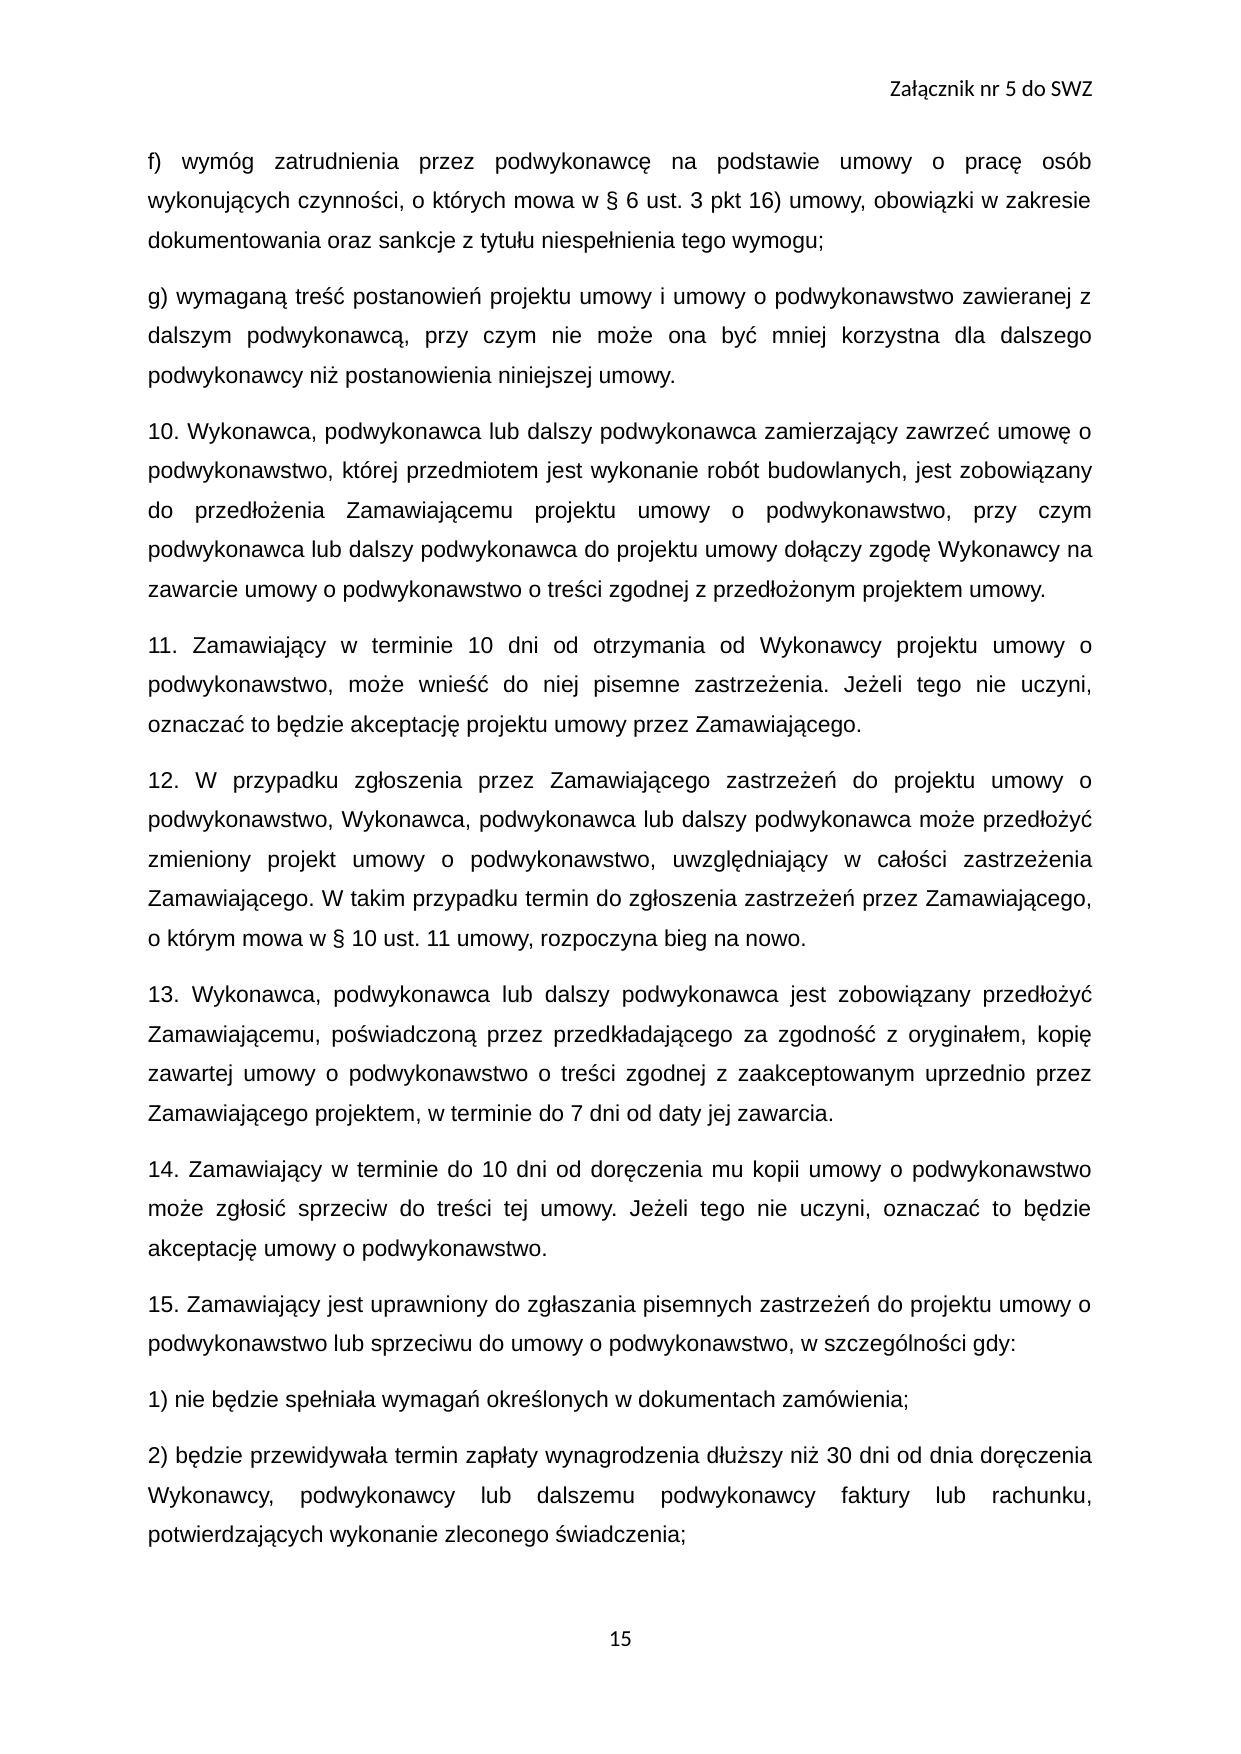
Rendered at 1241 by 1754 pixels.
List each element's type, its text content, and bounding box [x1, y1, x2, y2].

text 2) będzie przewidywała termin zapłaty wynagrodzenia dłuższy niż 30 dni od dnia doręczenia Wykonawcy, podwykonawcy lub dalszemu podwykonawcy faktury lub rachunku, potwierdzających wykonanie zleconego świadczenia; [148, 1442, 1093, 1548]
text f) wymóg zatrudnienia przez podwykonawcę na podstawie umowy o pracę osób wykonujących czynności, o których mowa w § 6 ust. 3 pkt 16) umowy, obowiązki w zakresie dokumentowania oraz sankcje z tytułu niespełnienia tego wymogu; [148, 148, 1093, 253]
text 14. Zamawiający w terminie do 10 dni od doręczenia mu kopii umowy o podwykonawstwo może zgłosić sprzeciw do treści tej umowy. Jeżeli tego nie uczyni, oznaczać to będzie akceptację umowy o podwykonawstwo. [148, 1156, 1093, 1261]
text 13. Wykonawca, podwykonawca lub dalszy podwykonawca jest zobowiązany przedłożyć Zamawiającemu, poświadczoną przez przedkładającego za zgodność z oryginałem, kopię zawartej umowy o podwykonawstwo o treści zgodnej z zaakceptowanym uprzednio przez Zamawiającego projektem, w terminie do 7 dni od daty jej zawarcia. [148, 981, 1093, 1126]
text 15. Zamawiający jest uprawniony do zgłaszania pisemnych zastrzeżeń do projektu umowy o podwykonawstwo lub sprzeciwu do umowy o podwykonawstwo, w szczególności gdy: [148, 1291, 1093, 1357]
text 1) nie będzie spełniała wymagań określonych w dokumentach zamówienia; [148, 1386, 1093, 1413]
text 11. Zamawiający w terminie 10 dni od otrzymania od Wykonawcy projektu umowy o podwykonawstwo, może wnieść do niej pisemne zastrzeżenia. Jeżeli tego nie uczyni, oznaczać to będzie akceptację projektu umowy przez Zamawiającego. [148, 632, 1093, 737]
text 12. W przypadku zgłoszenia przez Zamawiającego zastrzeżeń do projektu umowy o podwykonawstwo, Wykonawca, podwykonawca lub dalszy podwykonawca może przedłożyć zmieniony projekt umowy o podwykonawstwo, uwzględniający w całości zastrzeżenia Zamawiającego. W takim przypadku termin do zgłoszenia zastrzeżeń przez Zamawiającego, o którym mowa w § 10 ust. 11 umowy, rozpoczyna bieg na nowo. [148, 767, 1093, 951]
text 10. Wykonawca, podwykonawca lub dalszy podwykonawca zamierzający zawrzeć umowę o podwykonawstwo, której przedmiotem jest wykonanie robót budowlanych, jest zobowiązany do przedłożenia Zamawiającemu projektu umowy o podwykonawstwo, przy czym podwykonawca lub dalszy podwykonawca do projektu umowy dołączy zgodę Wykonawcy na zawarcie umowy o podwykonawstwo o treści zgodnej z przedłożonym projektem umowy. [148, 418, 1093, 602]
text g) wymaganą treść postanowień projektu umowy i umowy o podwykonawstwo zawieranej z dalszym podwykonawcą, przy czym nie może ona być mniej korzystna dla dalszego podwykonawcy niż postanowienia niniejszej umowy. [148, 283, 1093, 388]
